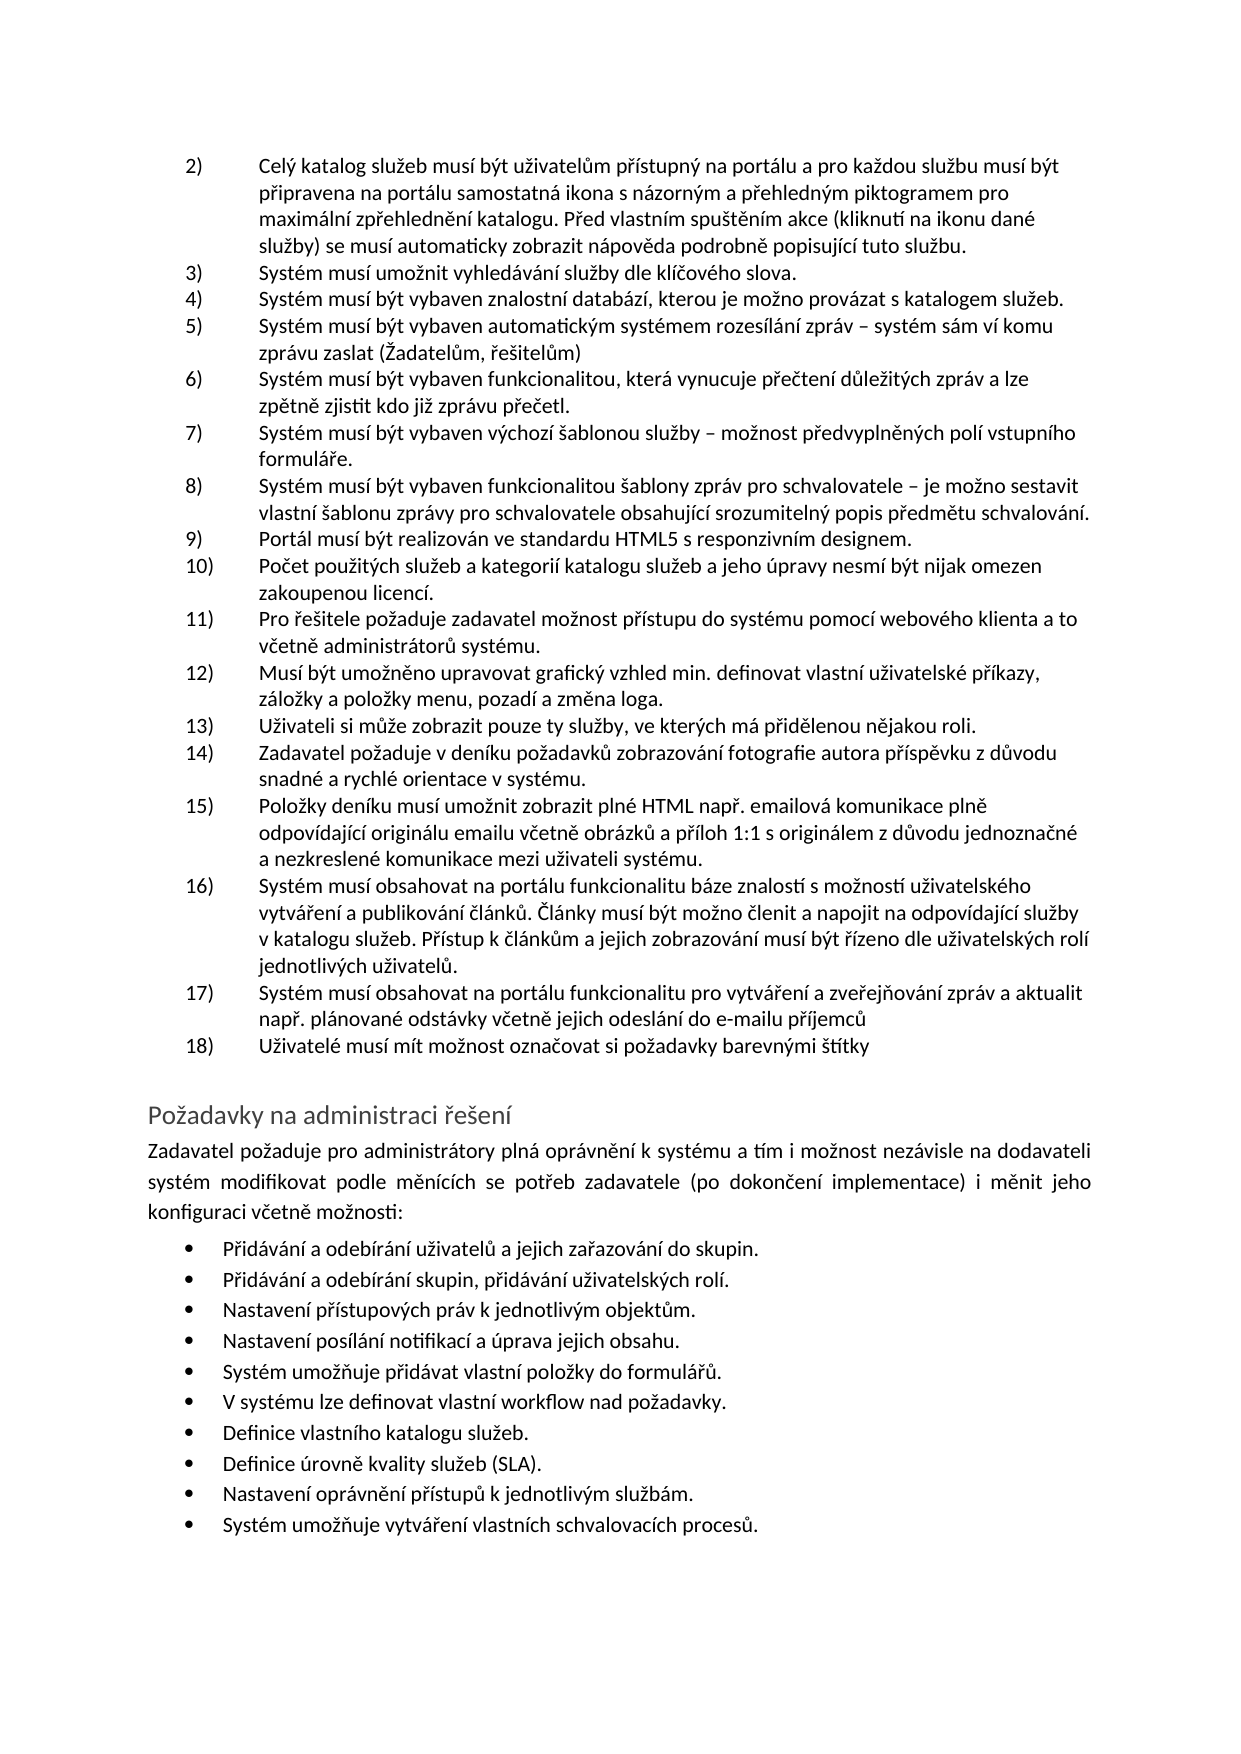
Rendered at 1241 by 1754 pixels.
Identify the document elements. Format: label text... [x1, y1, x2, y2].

list Nastavení přístupových práv k jednotlivým objektům. [185, 1297, 1092, 1323]
list Portál musí být realizován ve standardu HTML5 s responzivním designem. [185, 526, 1092, 552]
subtitle Požadavky na administraci řešení [148, 1098, 1092, 1131]
list Uživatelé musí mít možnost označovat si požadavky barevnými štítky [185, 1032, 1092, 1059]
list Přidávání a odebírání skupin, přidávání uživatelských rolí. [185, 1266, 1092, 1293]
list Uživateli si může zobrazit pouze ty služby, ve kterých má přidělenou nějakou roli. [185, 712, 1092, 739]
list Systém musí být vybaven znalostní databází, kterou je možno provázat s katalogem služeb. [185, 286, 1092, 312]
list Pro řešitele požaduje zadavatel možnost přístupu do systému pomocí webového klienta a to včetně administrátorů systému. [185, 606, 1092, 659]
list Nastavení oprávnění přístupů k jednotlivým službám. [185, 1480, 1092, 1507]
list Definice úrovně kvality služeb (SLA). [185, 1450, 1092, 1476]
list Systém musí obsahovat na portálu funkcionalitu pro vytváření a zveřejňování zpráv a aktualit např. plánované odstávky včetně jejich odeslání do e-mailu příjemců [185, 979, 1092, 1032]
list Musí být umožněno upravovat grafický vzhled min. definovat vlastní uživatelské příkazy, záložky a položky menu, pozadí a změna loga. [185, 659, 1092, 712]
list Systém umožňuje vytváření vlastních schvalovacích procesů. [185, 1511, 1092, 1538]
list Celý katalog služeb musí být uživatelům přístupný na portálu a pro každou službu musí být připravena na portálu samostatná ikona s názorným a přehledným piktogramem pro maximální zpřehlednění katalogu. Před vlastním spuštěním akce (kliknutí na ikonu dané služby) se musí automaticky zobrazit nápověda podrobně popisující tuto službu. [185, 152, 1092, 259]
list Systém musí umožnit vyhledávání služby dle klíčového slova. [185, 259, 1092, 286]
list Definice vlastního katalogu služeb. [185, 1419, 1092, 1446]
list V systému lze definovat vlastní workflow nad požadavky. [185, 1388, 1092, 1415]
list Systém musí být vybaven výchozí šablonou služby – možnost předvyplněných polí vstupního formuláře. [185, 419, 1092, 472]
list Položky deníku musí umožnit zobrazit plné HTML např. emailová komunikace plně odpovídající originálu emailu včetně obrázků a příloh 1:1 s originálem z důvodu jednoznačné a nezkreslené komunikace mezi uživateli systému. [185, 792, 1092, 872]
list Přidávání a odebírání uživatelů a jejich zařazování do skupin. [185, 1235, 1092, 1262]
list Systém musí být vybaven automatickým systémem rozesílání zpráv – systém sám ví komu zprávu zaslat (Žadatelům, řešitelům) [185, 312, 1092, 366]
list Systém umožňuje přidávat vlastní položky do formulářů. [185, 1358, 1092, 1384]
list Počet použitých služeb a kategorií katalogu služeb a jeho úpravy nesmí být nijak omezen zakoupenou licencí. [185, 552, 1092, 606]
text Zadavatel požaduje pro administrátory plná oprávnění k systému a tím i možnost nezávisle na dodavateli systém modifikovat podle měnících se potřeb zadavatele (po dokončení implementace) i měnit jeho konfiguraci včetně možnosti: [148, 1137, 1092, 1225]
list Systém musí být vybaven funkcionalitou, která vynucuje přečtení důležitých zpráv a lze zpětně zjistit kdo již zprávu přečetl. [185, 366, 1092, 419]
list Nastavení posílání notifikací a úprava jejich obsahu. [185, 1327, 1092, 1354]
list Zadavatel požaduje v deníku požadavků zobrazování fotografie autora příspěvku z důvodu snadné a rychlé orientace v systému. [185, 739, 1092, 792]
list Systém musí být vybaven funkcionalitou šablony zpráv pro schvalovatele – je možno sestavit vlastní šablonu zprávy pro schvalovatele obsahující srozumitelný popis předmětu schvalování. [185, 472, 1092, 526]
list Systém musí obsahovat na portálu funkcionalitu báze znalostí s možností uživatelského vytváření a publikování článků. Články musí být možno členit a napojit na odpovídající služby v katalogu služeb. Přístup k článkům a jejich zobrazování musí být řízeno dle uživatelských rolí jednotlivých uživatelů. [185, 872, 1092, 979]
